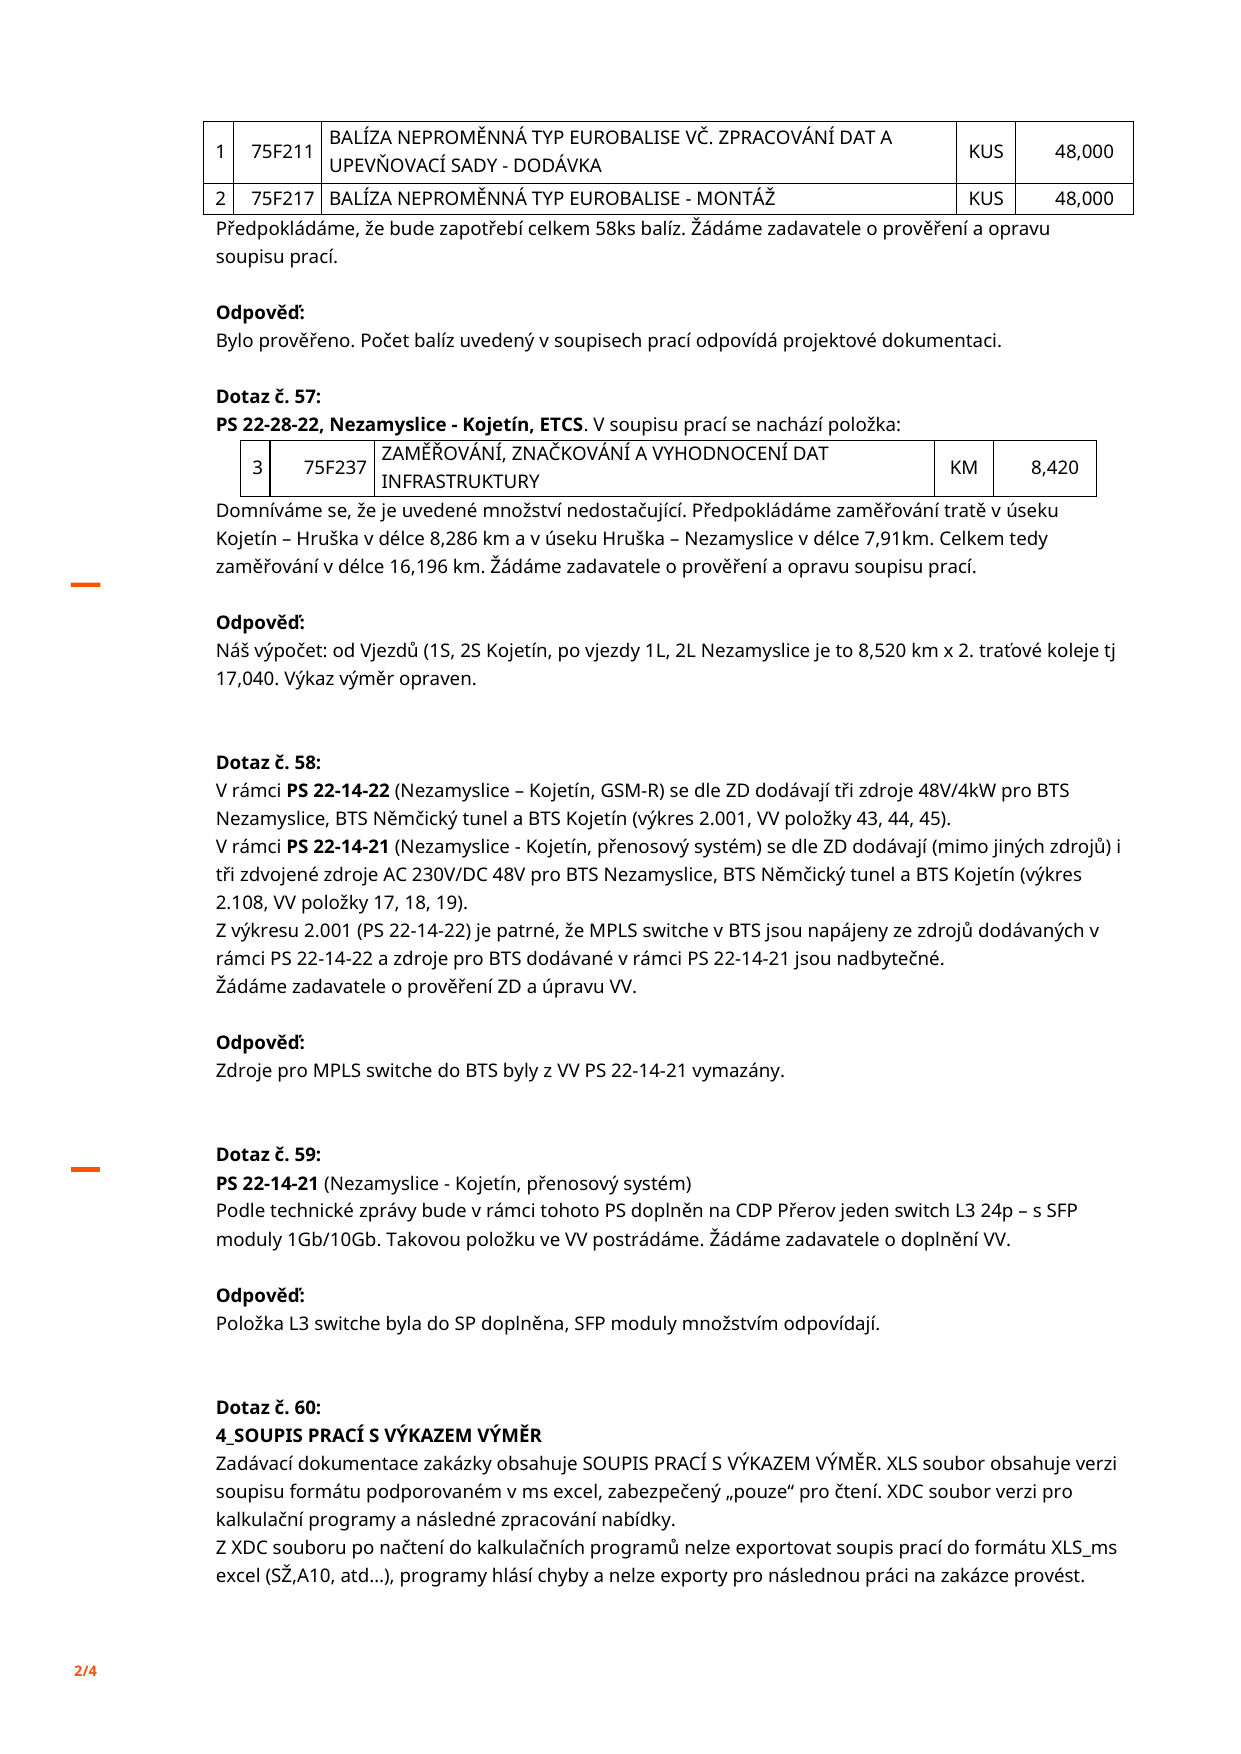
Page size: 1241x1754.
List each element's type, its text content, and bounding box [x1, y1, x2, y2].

text V rámci PS 22-14-21 (Nezamyslice - Kojetín, přenosový systém) se dle ZD dodávají (mimo jiných zdrojů) i tři zdvojené zdroje AC 230V/DC 48V pro BTS Nezamyslice, BTS Němčický tunel a BTS Kojetín (výkres 2.108, VV položky 17, 18, 19). [216, 833, 1122, 915]
text Domníváme se, že je uvedené množství nedostačující. Předpokládáme zaměřování tratě v úseku Kojetín – Hruška v délce 8,286 km a v úseku Hruška – Nezamyslice v délce 7,91km. Celkem tedy zaměřování v délce 16,196 km. Žádáme zadavatele o prověření a opravu soupisu prací. [216, 497, 1122, 579]
text Z výkresu 2.001 (PS 22-14-22) je patrné, že MPLS switche v BTS jsou napájeny ze zdrojů dodávaných v rámci PS 22-14-22 a zdroje pro BTS dodávané v rámci PS 22-14-21 jsou nadbytečné. [216, 918, 1122, 971]
text Dotaz č. 58: [216, 749, 1122, 775]
text Odpověď: [216, 1282, 1122, 1307]
text V rámci PS 22-14-22 (Nezamyslice – Kojetín, GSM-R) se dle ZD dodávají tři zdroje 48V/4kW pro BTS Nezamyslice, BTS Němčický tunel a BTS Kojetín (výkres 2.001, VV položky 43, 44, 45). [216, 777, 1122, 831]
table_header 1 [204, 122, 233, 183]
text 4_SOUPIS PRACÍ S VÝKAZEM VÝMĚR [216, 1422, 1122, 1447]
table_header BALÍZA NEPROMĚNNÁ TYP EUROBALISE VČ. ZPRACOVÁNÍ DAT A UPEVŇOVACÍ SADY - DODÁVKA [322, 122, 956, 183]
table_header [271, 441, 289, 496]
text Náš výpočet: od Vjezdů (1S, 2S Kojetín, po vjezdy 1L, 2L Nezamyslice je to 8,520 km x 2. traťové koleje tj 17,040. Výkaz výměr opraven. [216, 637, 1122, 691]
text PS 22-14-21 (Nezamyslice - Kojetín, přenosový systém) [216, 1170, 1122, 1195]
table_cell BALÍZA NEPROMĚNNÁ TYP EUROBALISE - MONTÁŽ [322, 184, 956, 214]
table_header 8,420 [994, 441, 1096, 496]
text Dotaz č. 59: [216, 1142, 1122, 1167]
text Bylo prověřeno. Počet balíz uvedený v soupisech prací odpovídá projektové dokumentaci. [216, 327, 1122, 353]
text PS 22-28-22, Nezamyslice - Kojetín, ETCS. V soupisu prací se nachází položka: [216, 412, 1122, 437]
text Žádáme zadavatele o prověření ZD a úpravu VV. [216, 974, 1122, 999]
table_cell 48,000 [1016, 184, 1133, 214]
list Z XDC souboru po načtení do kalkulačních programů nelze exportovat soupis prací do formátu XLS_ms excel (SŽ,A10, atd…), programy hlásí chyby a nelze exporty pro následnou práci na zakázce provést. [216, 1534, 1122, 1588]
table_header KUS [957, 122, 1015, 183]
table_header 75F211 [234, 122, 321, 183]
table_header 75F237 [289, 441, 374, 496]
text Podle technické zprávy bude v rámci tohoto PS doplněn na CDP Přerov jeden switch L3 24p – s SFP moduly 1Gb/10Gb. Takovou položku ve VV postrádáme. Žádáme zadavatele o doplnění VV. [216, 1198, 1122, 1251]
text Zdroje pro MPLS switche do BTS byly z VV PS 22-14-21 vymazány. [216, 1058, 1122, 1083]
text Odpověď: [216, 609, 1122, 635]
text Předpokládáme, že bude zapotřebí celkem 58ks balíz. Žádáme zadavatele o prověření a opravu soupisu prací. [216, 215, 1122, 269]
text Dotaz č. 57: [216, 383, 1122, 409]
table_cell 75F217 [234, 184, 321, 214]
text Odpověď: [216, 1030, 1122, 1055]
table_header ZAMĚŘOVÁNÍ, ZNAČKOVÁNÍ A VYHODNOCENÍ DAT INFRASTRUKTURY [375, 441, 934, 496]
text Dotaz č. 60: [216, 1394, 1122, 1419]
text Odpověď: [216, 299, 1122, 325]
table_cell 2 [204, 184, 233, 214]
list Zadávací dokumentace zakázky obsahuje SOUPIS PRACÍ S VÝKAZEM VÝMĚR. XLS soubor obsahuje verzi soupisu formátu podporovaném v ms excel, zabezpečený „pouze“ pro čtení. XDC soubor verzi pro kalkulační programy a následné zpracování nabídky. [216, 1450, 1122, 1532]
text Položka L3 switche byla do SP doplněna, SFP moduly množstvím odpovídají. [216, 1310, 1122, 1335]
table_header 48,000 [1016, 122, 1133, 183]
table_cell KUS [957, 184, 1015, 214]
table_header KM [935, 441, 993, 496]
table_header 3 [241, 441, 269, 496]
